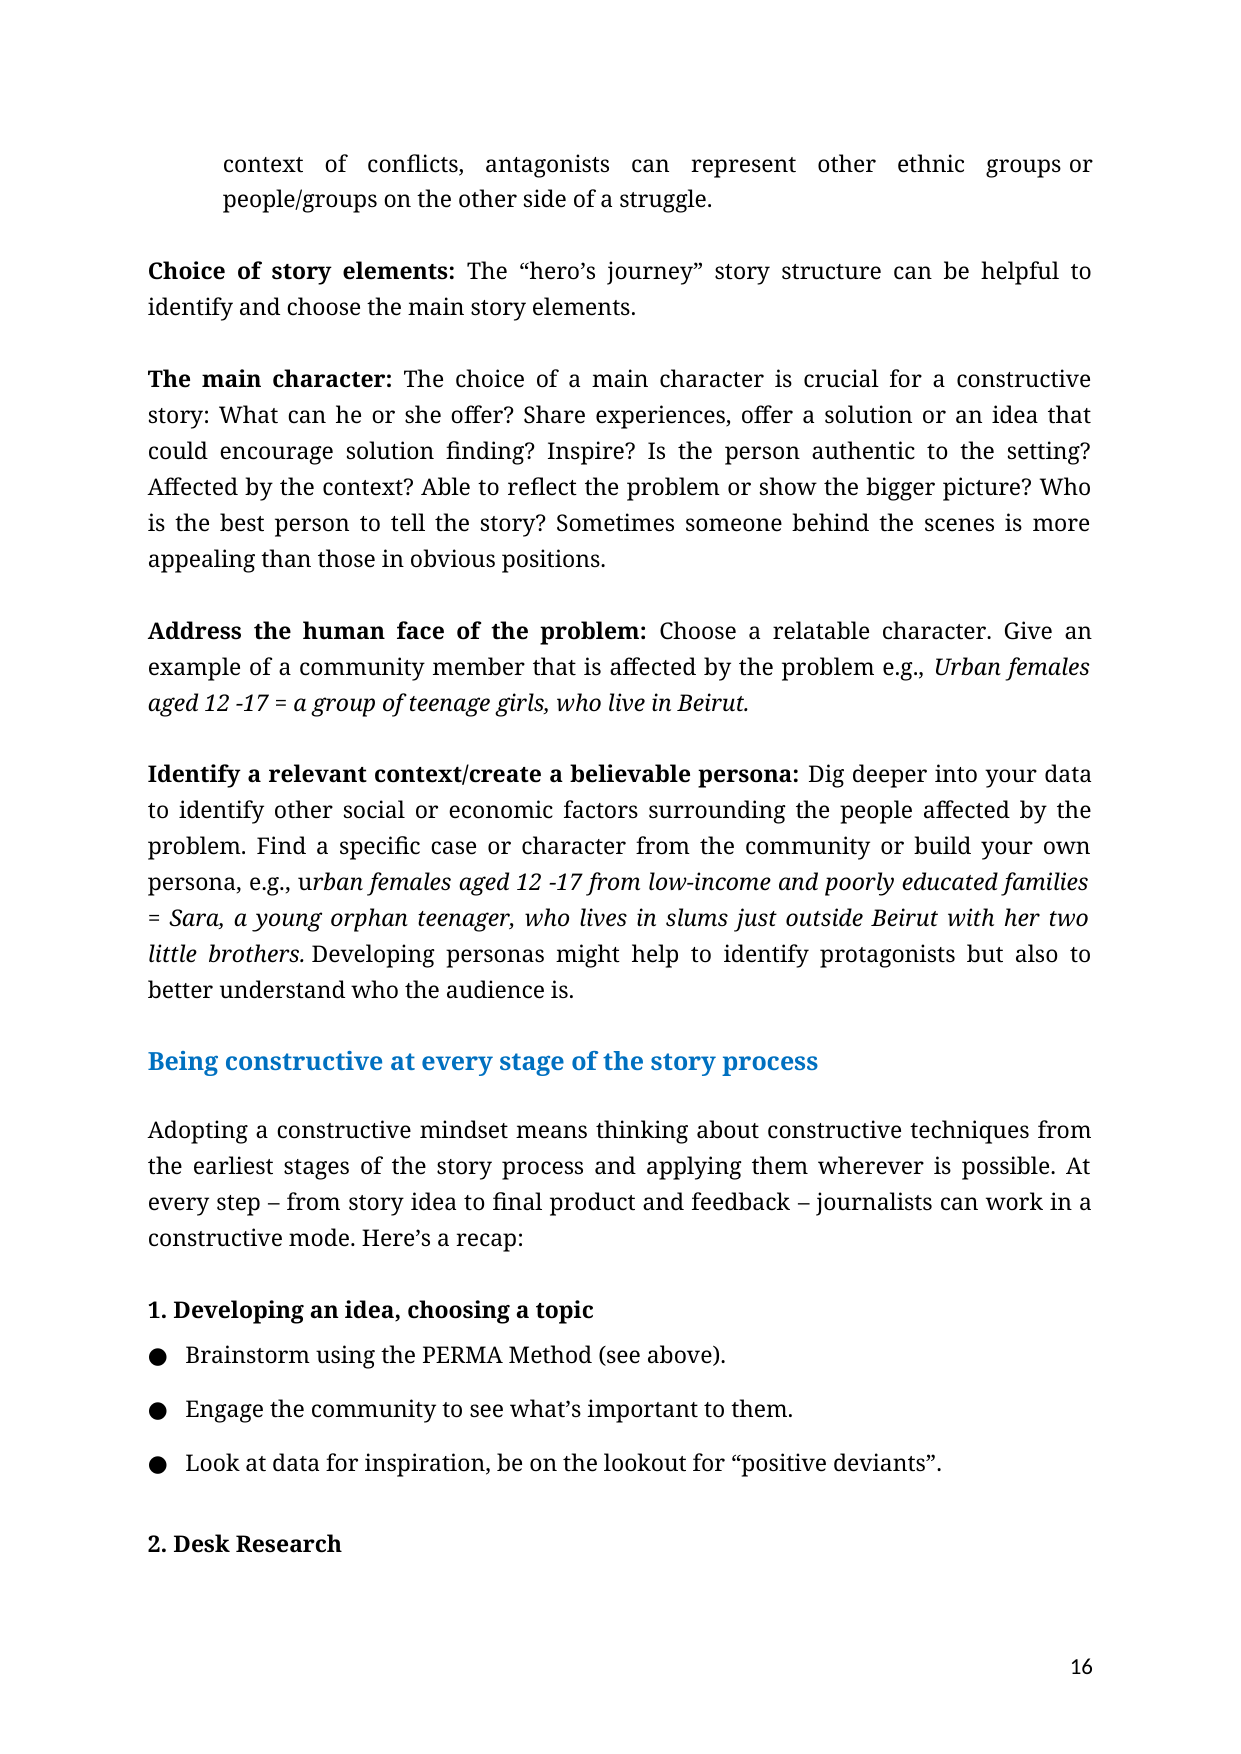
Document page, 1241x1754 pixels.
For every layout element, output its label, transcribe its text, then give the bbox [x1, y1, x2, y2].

text Address the human face of the problem: Choose a relatable character. Give an example of a community member that is affected by the problem e.g., Urban females aged 12 -17 = a group of teenage girls, who live in Beirut. [148, 615, 1093, 718]
list Engage the community to see what’s important to them. [148, 1384, 1093, 1431]
text Being constructive at every stage of the story process [148, 1044, 1093, 1078]
text 2. Desk Research [148, 1527, 1093, 1559]
text Choice of story elements: The “hero’s journey” story structure can be helpful to identify and choose the main story elements. [148, 255, 1093, 322]
text The main character: The choice of a main character is crucial for a constructive story: What can he or she offer? Share experiences, offer a solution or an idea that could encourage solution finding? Inspire? Is the person authentic to the setting? Affected by the context? Able to reflect the problem or show the bigger picture? Who is the best person to tell the story? Sometimes someone behind the scenes is more appealing than those in obvious positions. [148, 363, 1093, 574]
list Look at data for inspiration, be on the lookout for “positive deviants”. [148, 1438, 1093, 1484]
text Identify a relevant context/create a believable persona: Dig deeper into your data to identify other social or economic factors surrounding the people affected by the problem. Find a specific case or character from the community or build your own persona, e.g., urban females aged 12 -17 from low-income and poorly educated families = Sara, a young orphan teenager, who lives in slums just outside Beirut with her two little brothers. Developing personas might help to identify protagonists but also to better understand who the audience is. [148, 758, 1093, 1005]
list Brainstorm using the PERMA Method (see above). [148, 1330, 1093, 1377]
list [185, 147, 1093, 215]
text 1. Developing an idea, choosing a topic [148, 1294, 1093, 1325]
text Adopting a constructive mindset means thinking about constructive techniques from the earliest stages of the story process and applying them wherever is possible. At every step – from story idea to final product and feedback – journalists can work in a constructive mode. Here’s a recap: [148, 1114, 1093, 1253]
